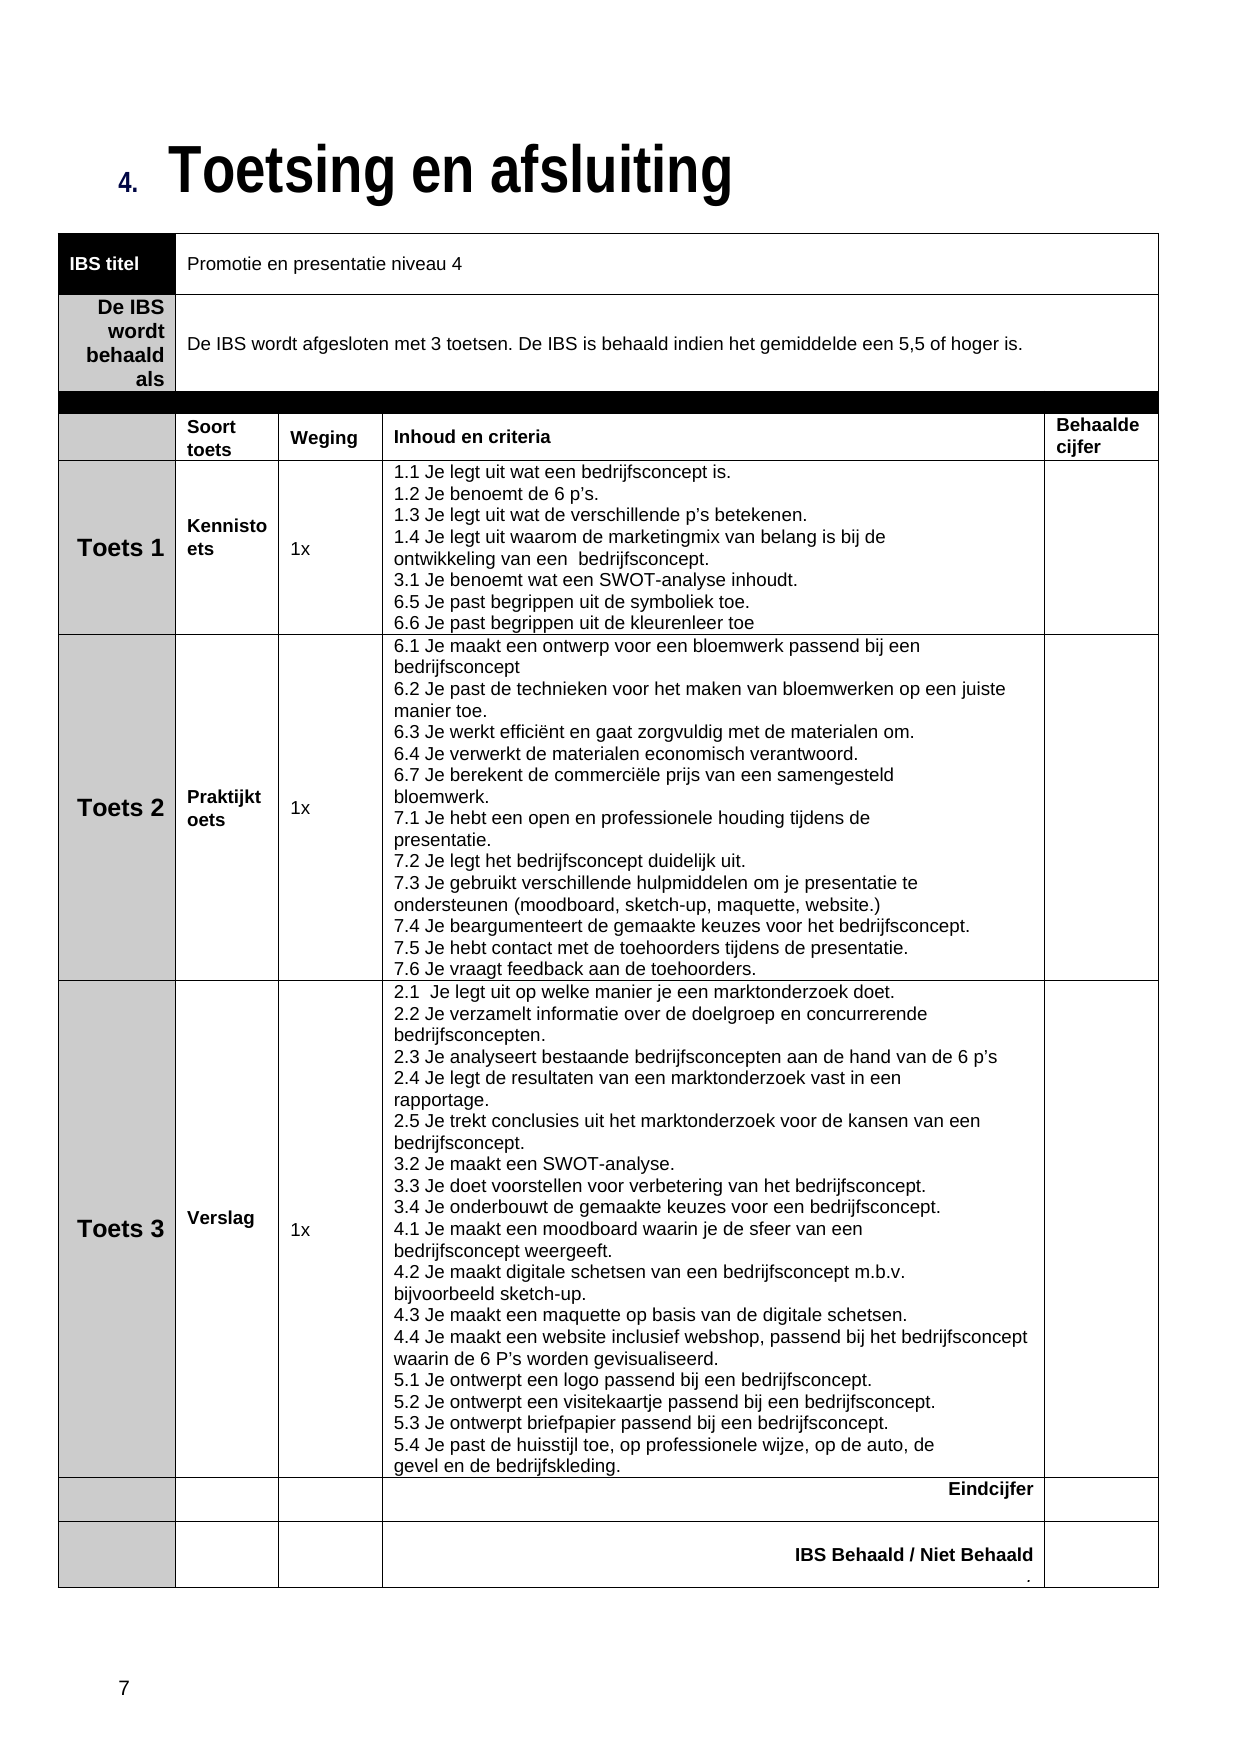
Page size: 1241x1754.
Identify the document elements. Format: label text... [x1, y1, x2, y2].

table_cell [279, 1478, 382, 1521]
table_cell [176, 1478, 278, 1521]
table_cell Toets 2 [59, 635, 175, 980]
table_cell Praktijktoets [176, 635, 278, 980]
table_cell [1045, 461, 1158, 634]
table_cell Behaalde cijfer [1045, 414, 1158, 460]
table_cell De IBS wordt afgesloten met 3 toetsen. De IBS is behaald indien het gemiddelde een 5,5 of hoger is. [176, 295, 1158, 391]
table_cell [1045, 1522, 1158, 1587]
table_cell [59, 1478, 175, 1521]
table_header IBS titel [59, 234, 175, 294]
table_cell 1x [279, 635, 382, 980]
table_cell [1045, 392, 1158, 413]
table_cell 2.1 Je legt uit op welke manier je een marktonderzoek doet. 2.2 Je verzamelt informatie over de doelgroep en concurrerende bedrijfsconcepten. 2.3 Je analyseert bestaande bedrijfsconcepten aan de hand van de 6 p’s 2.4 Je legt de resultaten van een marktonderzoek vast in een rapportage. 2.5 Je trekt conclusies uit het marktonderzoek voor de kansen van een bedrijfsconcept. 3.2 Je maakt een SWOT-analyse. 3.3 Je doet voorstellen voor verbetering van het bedrijfsconcept. 3.4 Je onderbouwt de gemaakte keuzes voor een bedrijfsconcept. 4.1 Je maakt een moodboard waarin je de sfeer van een bedrijfsconcept weergeeft. 4.2 Je maakt digitale schetsen van een bedrijfsconcept m.b.v. bijvoorbeeld sketch-up. 4.3 Je maakt een maquette op basis van de digitale schetsen. 4.4 Je maakt een website inclusief webshop, passend bij het bedrijfsconcept waarin de 6 P’s worden gevisualiseerd. 5.1 Je ontwerpt een logo passend bij een bedrijfsconcept. 5.2 Je ontwerpt een visitekaartje passend bij een bedrijfsconcept. 5.3 Je ontwerpt briefpapier passend bij een bedrijfsconcept. 5.4 Je past de huisstijl toe, op professionele wijze, op de auto, de gevel en de bedrijfskleding. [383, 981, 1044, 1477]
table_cell [1045, 635, 1158, 980]
table_cell Toets 1 [59, 461, 175, 634]
table_cell Inhoud en criteria [383, 414, 1044, 460]
table_cell [279, 1522, 382, 1587]
table_header Promotie en presentatie niveau 4 [176, 234, 1158, 294]
table_cell Weging [279, 414, 382, 460]
table_cell [1045, 1478, 1158, 1521]
table_cell Eindcijfer [383, 1478, 1044, 1521]
table_cell Toets 3 [59, 981, 175, 1477]
table_cell [59, 1522, 175, 1587]
table_cell [59, 414, 175, 460]
table_cell IBS Behaald / Niet Behaald . [383, 1522, 1044, 1587]
table_cell 1.1 Je legt uit wat een bedrijfsconcept is. 1.2 Je benoemt de 6 p’s. 1.3 Je legt uit wat de verschillende p’s betekenen. 1.4 Je legt uit waarom de marketingmix van belang is bij de ontwikkeling van een bedrijfsconcept. 3.1 Je benoemt wat een SWOT-analyse inhoudt. 6.5 Je past begrippen uit de symboliek toe. 6.6 Je past begrippen uit de kleurenleer toe [383, 461, 1044, 634]
table_cell Verslag [176, 981, 278, 1477]
table_cell 1x [279, 461, 382, 634]
table_cell Soort toets [176, 414, 278, 460]
table_cell [176, 1522, 278, 1587]
table_cell 6.1 Je maakt een ontwerp voor een bloemwerk passend bij een bedrijfsconcept 6.2 Je past de technieken voor het maken van bloemwerken op een juiste manier toe. 6.3 Je werkt efficiënt en gaat zorgvuldig met de materialen om. 6.4 Je verwerkt de materialen economisch verantwoord. 6.7 Je berekent de commerciële prijs van een samengesteld bloemwerk. 7.1 Je hebt een open en professionele houding tijdens de presentatie. 7.2 Je legt het bedrijfsconcept duidelijk uit. 7.3 Je gebruikt verschillende hulpmiddelen om je presentatie te ondersteunen (moodboard, sketch-up, maquette, website.) 7.4 Je beargumenteert de gemaakte keuzes voor het bedrijfsconcept. 7.5 Je hebt contact met de toehoorders tijdens de presentatie. 7.6 Je vraagt feedback aan de toehoorders. [383, 635, 1044, 980]
table_cell [1045, 981, 1158, 1477]
table_cell [59, 392, 1044, 413]
table_cell Kennistoets [176, 461, 278, 634]
table_cell 1x [279, 981, 382, 1477]
table_cell De IBS wordt behaald als [59, 295, 175, 391]
subtitle 4. Toetsing en afsluiting [118, 130, 1098, 206]
